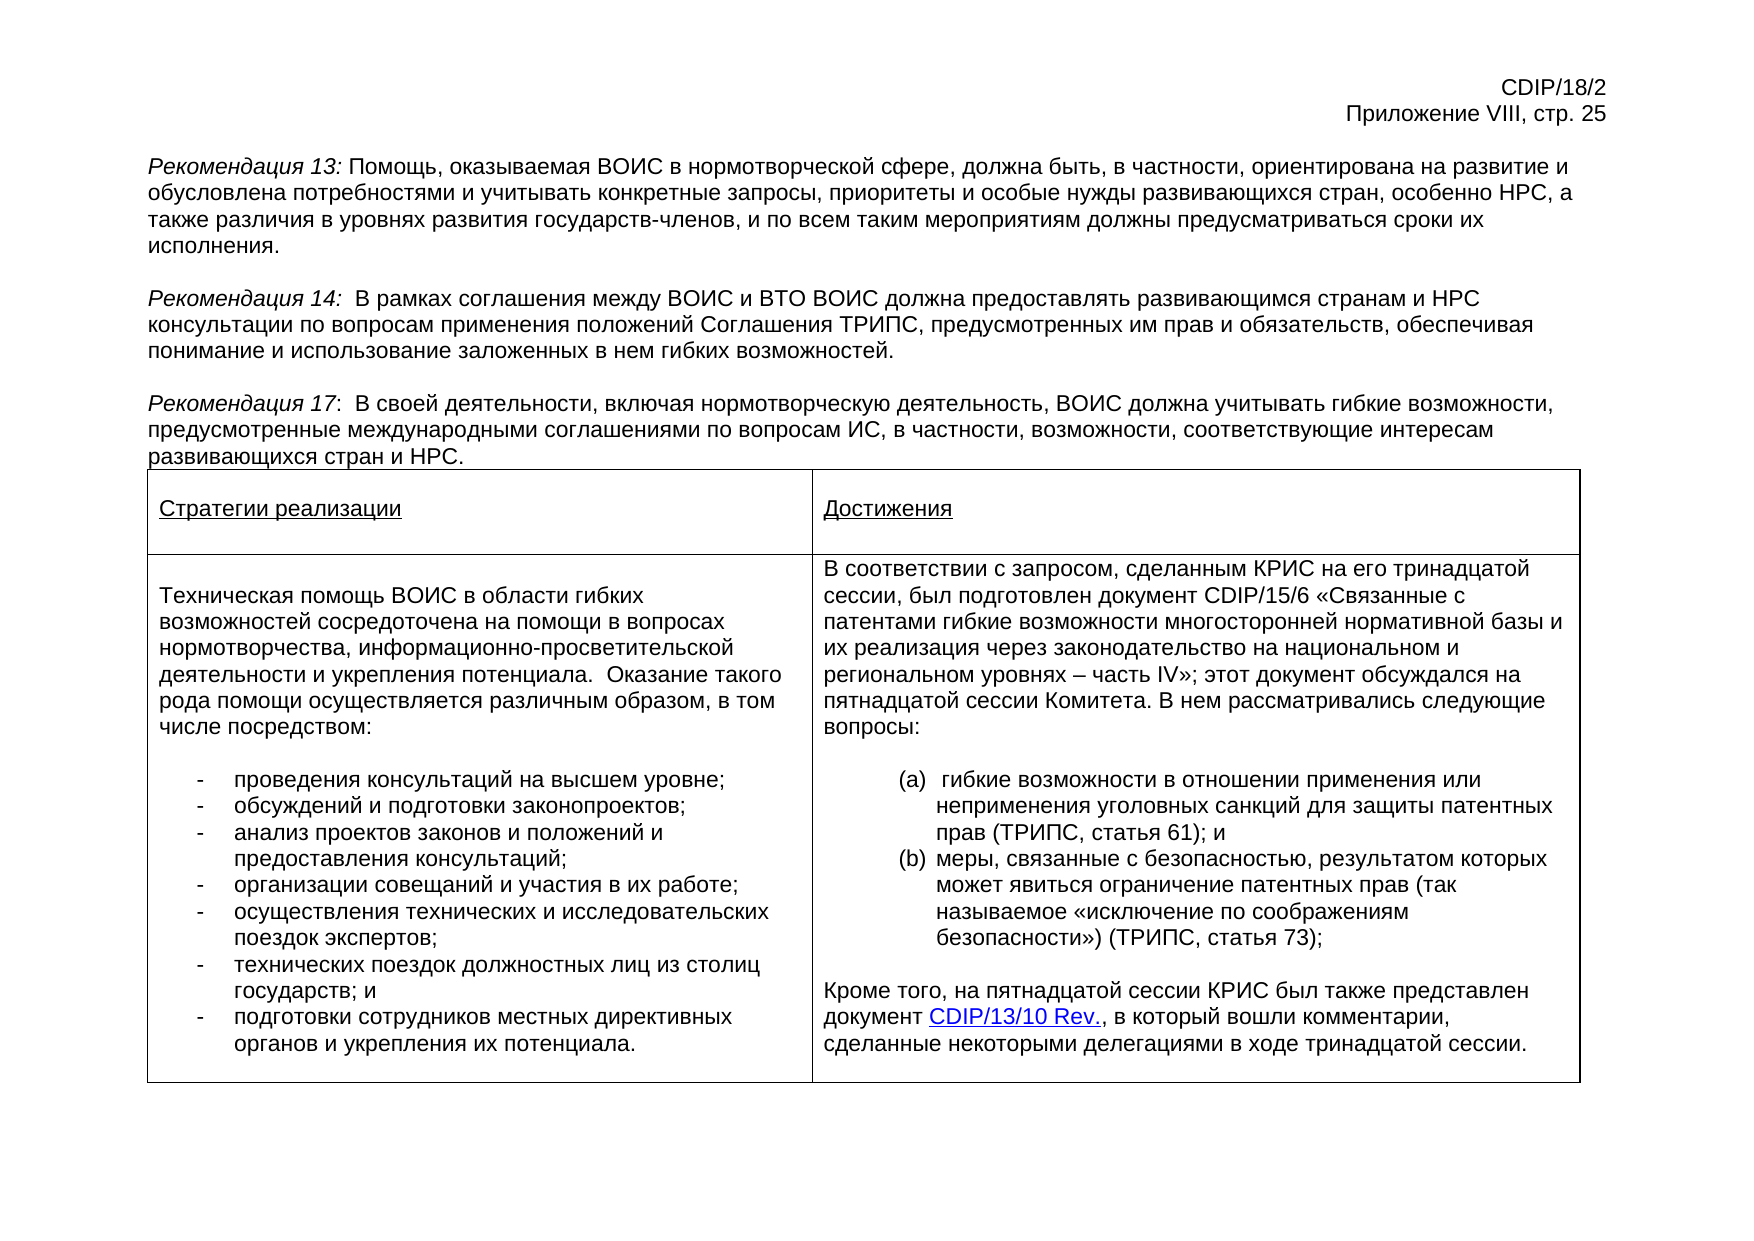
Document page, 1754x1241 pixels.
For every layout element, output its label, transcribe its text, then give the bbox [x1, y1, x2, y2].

text Рекомендация 14: В рамках соглашения между ВОИС и ВТО ВОИС должна предоставлять развивающимся странам и НРС консультации по вопросам применения положений Соглашения ТРИПС, предусмотренных им прав и обязательств, обеспечивая понимание и использование заложенных в нем гибких возможностей. [148, 285, 1606, 364]
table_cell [148, 555, 812, 1082]
text Рекомендация 17: В своей деятельности, включая нормотворческую деятельность, ВОИС должна учитывать гибкие возможности, предусмотренные международными соглашениями по вопросам ИС, в частности, возможности, соответствующие интересам развивающихся стран и НРС. [148, 390, 1606, 469]
table_header Достижения [813, 470, 1579, 554]
table_header Стратегии реализации [148, 470, 812, 554]
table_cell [813, 555, 1579, 1082]
text Рекомендация 13: Помощь, оказываемая ВОИС в нормотворческой сфере, должна быть, в частности, ориентирована на развитие и обусловлена потребностями и учитывать конкретные запросы, приоритеты и особые нужды развивающихся стран, особенно НРС, а также различия в уровнях развития государств-членов, и по всем таким мероприятиям должны предусматриваться сроки их исполнения. [148, 153, 1606, 258]
